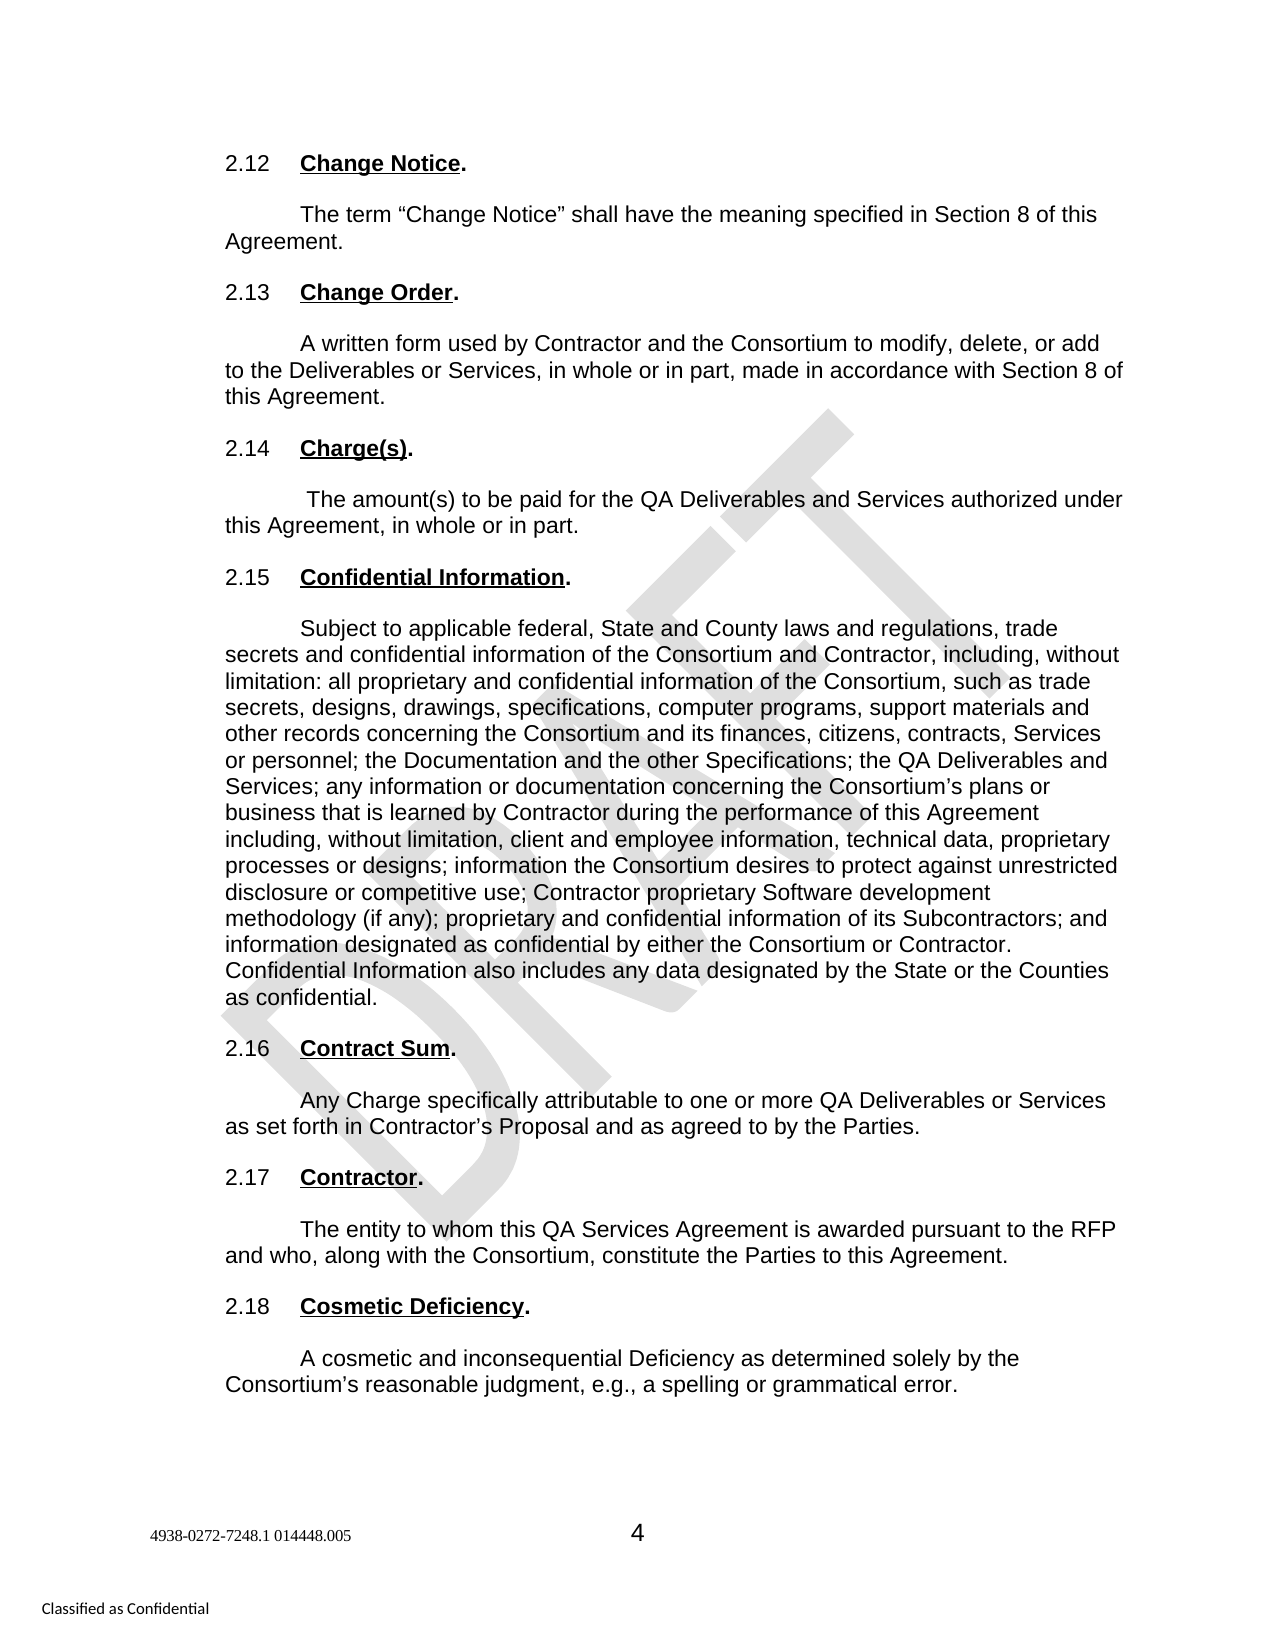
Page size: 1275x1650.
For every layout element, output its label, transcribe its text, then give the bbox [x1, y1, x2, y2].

text Change Notice. [225, 150, 1125, 176]
text A cosmetic and inconsequential Deficiency as determined solely by the Consortium’s reasonable judgment, e.g., a spelling or grammatical error. [225, 1345, 1125, 1397]
text Contractor. [225, 1164, 1125, 1191]
text Any Charge specifically attributable to one or more QA Deliverables or Services as set forth in Contractor’s Proposal and as agreed to by the Parties. [225, 1087, 1125, 1139]
text Subject to applicable federal, State and County laws and regulations, trade secrets and confidential information of the Consortium and Contractor, including, without limitation: all proprietary and confidential information of the Consortium, such as trade secrets, designs, drawings, specifications, computer programs, support materials and other records concerning the Consortium and its finances, citizens, contracts, Services or personnel; the Documentation and the other Specifications; the QA Deliverables and Services; any information or documentation concerning the Consortium’s plans or business that is learned by Contractor during the performance of this Agreement including, without limitation, client and employee information, technical data, proprietary processes or designs; information the Consortium desires to protect against unrestricted disclosure or competitive use; Contractor proprietary Software development methodology (if any); proprietary and confidential information of its Subcontractors; and information designated as confidential by either the Consortium or Contractor. Confidential Information also includes any data designated by the State or the Counties as confidential. [225, 615, 1125, 1010]
text Charge(s). [225, 434, 1125, 461]
text A written form used by Contractor and the Consortium to modify, delete, or add to the Deliverables or Services, in whole or in part, made in accordance with Section 8 of this Agreement. [225, 330, 1125, 409]
text Confidential Information. [225, 563, 1125, 590]
text Contract Sum. [225, 1035, 1125, 1062]
text The entity to whom this QA Services Agreement is awarded pursuant to the RFP and who, along with the Consortium, constitute the Parties to this Agreement. [225, 1216, 1125, 1268]
text Cosmetic Deficiency. [225, 1293, 1125, 1320]
text Change Order. [225, 279, 1125, 305]
text The amount(s) to be paid for the QA Deliverables and Services authorized under this Agreement, in whole or in part. [225, 486, 1125, 538]
text The term “Change Notice” shall have the meaning specified in Section 8 of this Agreement. [225, 201, 1125, 254]
